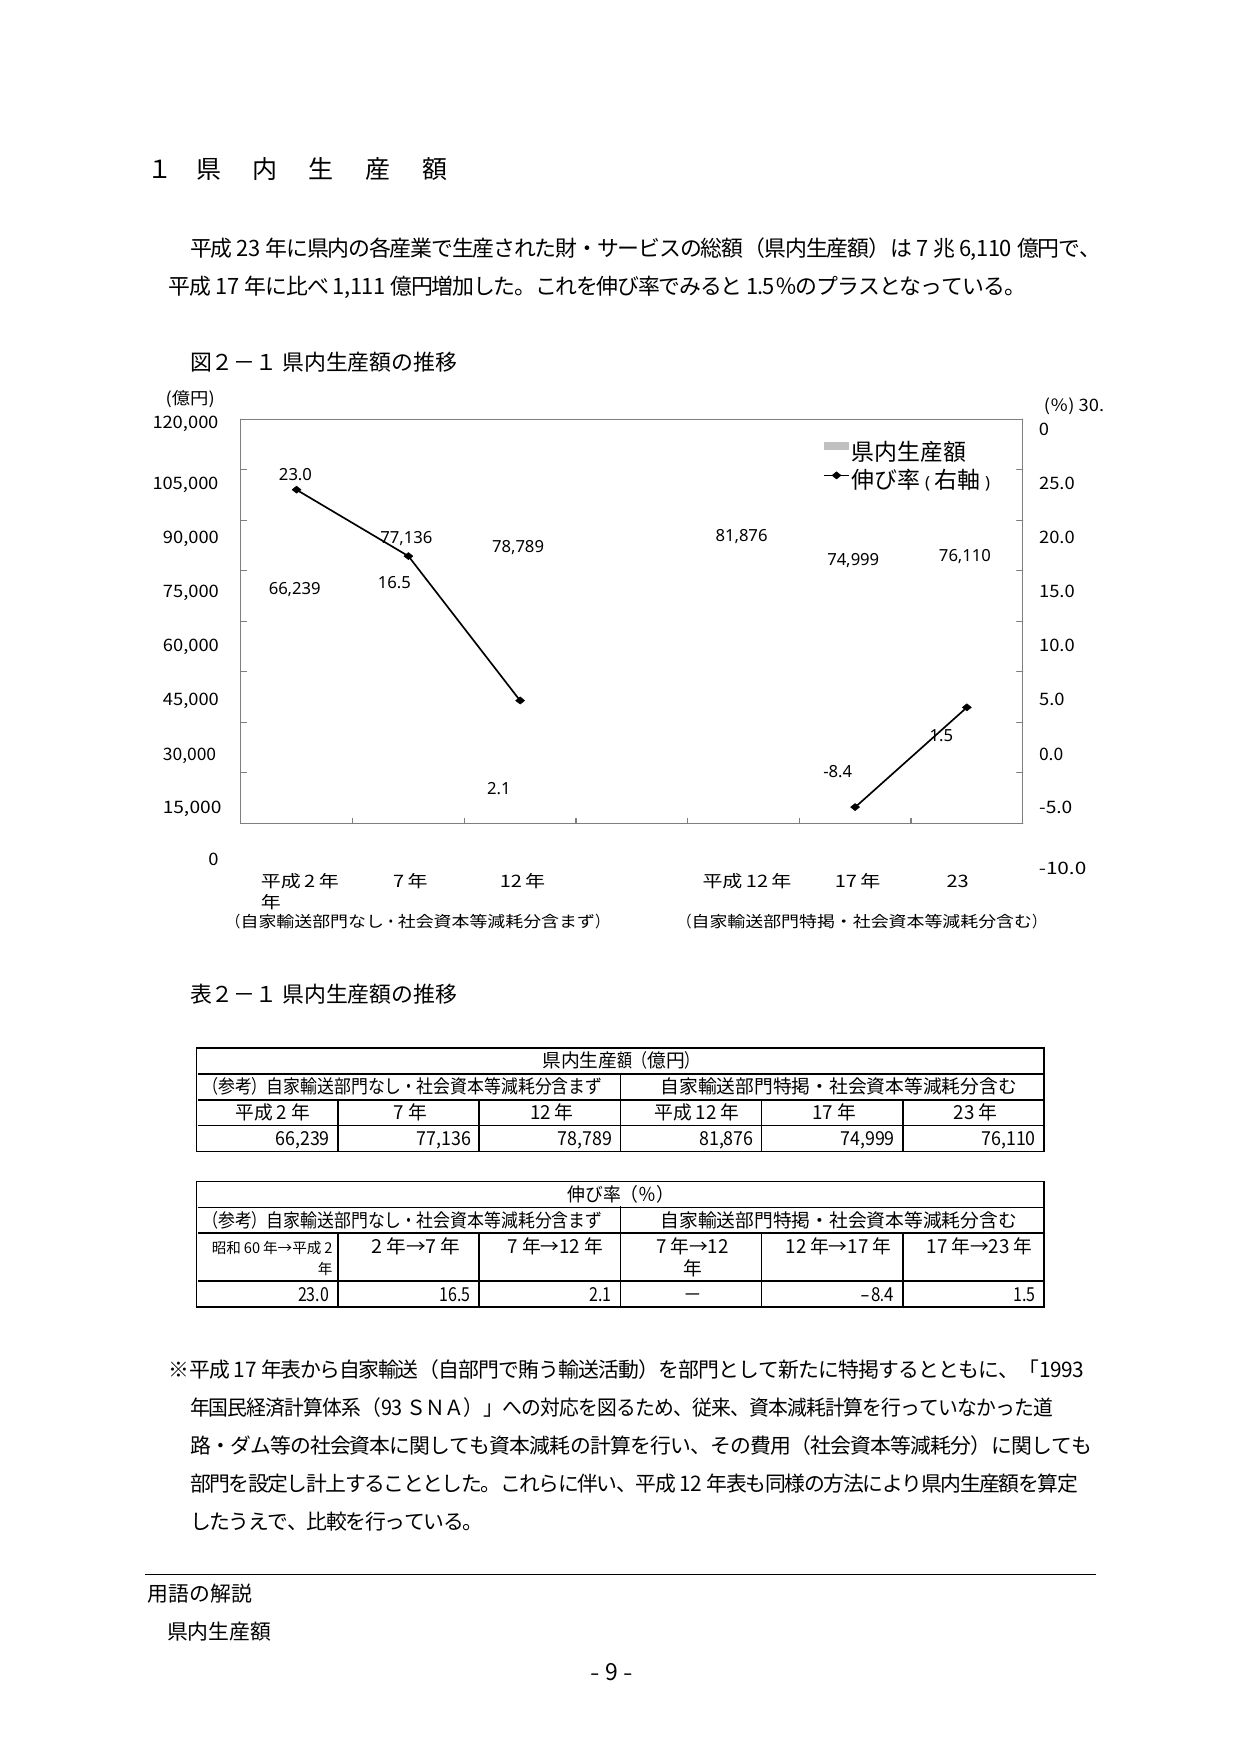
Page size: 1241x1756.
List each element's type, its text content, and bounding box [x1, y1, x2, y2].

table_cell 2.1 [480, 1282, 620, 1306]
table_cell 2年→7年 [339, 1234, 478, 1280]
text 105,000 25.0 [152, 470, 1115, 494]
table_cell 平成2年 [197, 1100, 337, 1125]
text ※平成 17 年表から自家輸送（自部門で賄う輸送活動）を部門として新たに特掲するとともに、「1993 年国民経済計算体系（93ＳＮＡ）」への対応を図るため、従来、資本減耗計算を行っていなかった道 路・ダム等の社会資本に関しても資本減耗の計算を行い、その費用（社会資本等減耗分）に関しても部門を設定し計上することとした。これらに伴い、平成 12 年表も同様の方法により県内生産額を算定したうえで、比較を行っている。 [169, 1353, 1093, 1535]
table_cell 66,239 [197, 1126, 337, 1151]
text （自家輸送部門なし・社会資本等減耗分含まず） （自家輸送部門特掲・社会資本等減耗分含む） [226, 913, 1115, 931]
table_cell 12年→17年 [762, 1234, 902, 1280]
table_header 伸び率（％） [197, 1182, 1043, 1206]
table_cell 7年→12年 [480, 1234, 620, 1280]
table_cell 7年 [339, 1101, 478, 1125]
table_cell 76,110 [904, 1126, 1043, 1151]
text 表２－１ 県内生産額の推移 [190, 977, 1115, 1009]
table_cell 17年→23年 [904, 1234, 1043, 1280]
text (％) 30.0 [1039, 392, 1108, 440]
text 平成2年 7年 12年 平成12年 17年 23年 [261, 870, 987, 913]
table_cell 7年→12年 [621, 1234, 761, 1280]
table_cell 23年 [904, 1101, 1043, 1125]
table_cell 自家輸送部門特掲・社会資本等減耗分含む [621, 1208, 1043, 1232]
text 平成 23 年に県内の各産業で生産された財・サービスの総額（県内生産額）は 7 兆 6,110 億円で、平成 17 年に比べ 1,111 億円増加した。これを伸び率でみると 1.5％のプラスとなっている。 [169, 231, 1104, 301]
table_cell 81,876 [621, 1126, 761, 1151]
text 図２－１ 県内生産額の推移 [190, 345, 467, 377]
text 75,000 15.0 [163, 578, 1115, 603]
table_cell 23.0 [197, 1281, 337, 1306]
text 県内生産額 [167, 1616, 1115, 1646]
table_header 県内生産額（億円） [197, 1049, 1043, 1073]
table_cell （参考）自家輸送部門なし・社会資本等減耗分含まず [197, 1074, 620, 1099]
table_cell 昭和60年→平成2年 [197, 1233, 337, 1280]
table_cell 74,999 [762, 1126, 902, 1151]
text 用語の解説 [148, 1578, 1115, 1608]
text (億円) 120,000 [152, 385, 221, 433]
table_cell 1.5 [904, 1282, 1043, 1306]
table_cell 78,789 [480, 1126, 620, 1151]
text 45,000 5.0 [163, 686, 1115, 711]
text -10.0 [1038, 855, 1115, 879]
table_cell 16.5 [339, 1282, 478, 1306]
text 15,000 -5.0 [163, 794, 1115, 819]
text 30,000 0.0 [163, 741, 1115, 765]
table_cell 自家輸送部門特掲・社会資本等減耗分含む [621, 1075, 1043, 1099]
text 90,000 20.0 [163, 524, 1115, 548]
table_cell － [621, 1282, 761, 1306]
table_cell -8.4 [762, 1282, 902, 1306]
table_cell 平成12年 [621, 1101, 761, 1125]
text 60,000 10.0 [163, 632, 1115, 657]
text 0 [208, 848, 987, 870]
table_cell 12年 [480, 1101, 620, 1125]
table_cell （参考）自家輸送部門なし・社会資本等減耗分含まず [197, 1208, 620, 1232]
table_cell 77,136 [339, 1126, 478, 1151]
table_cell 17年 [762, 1101, 902, 1125]
subtitle １ 県 内 生 産 額 [148, 149, 1115, 185]
